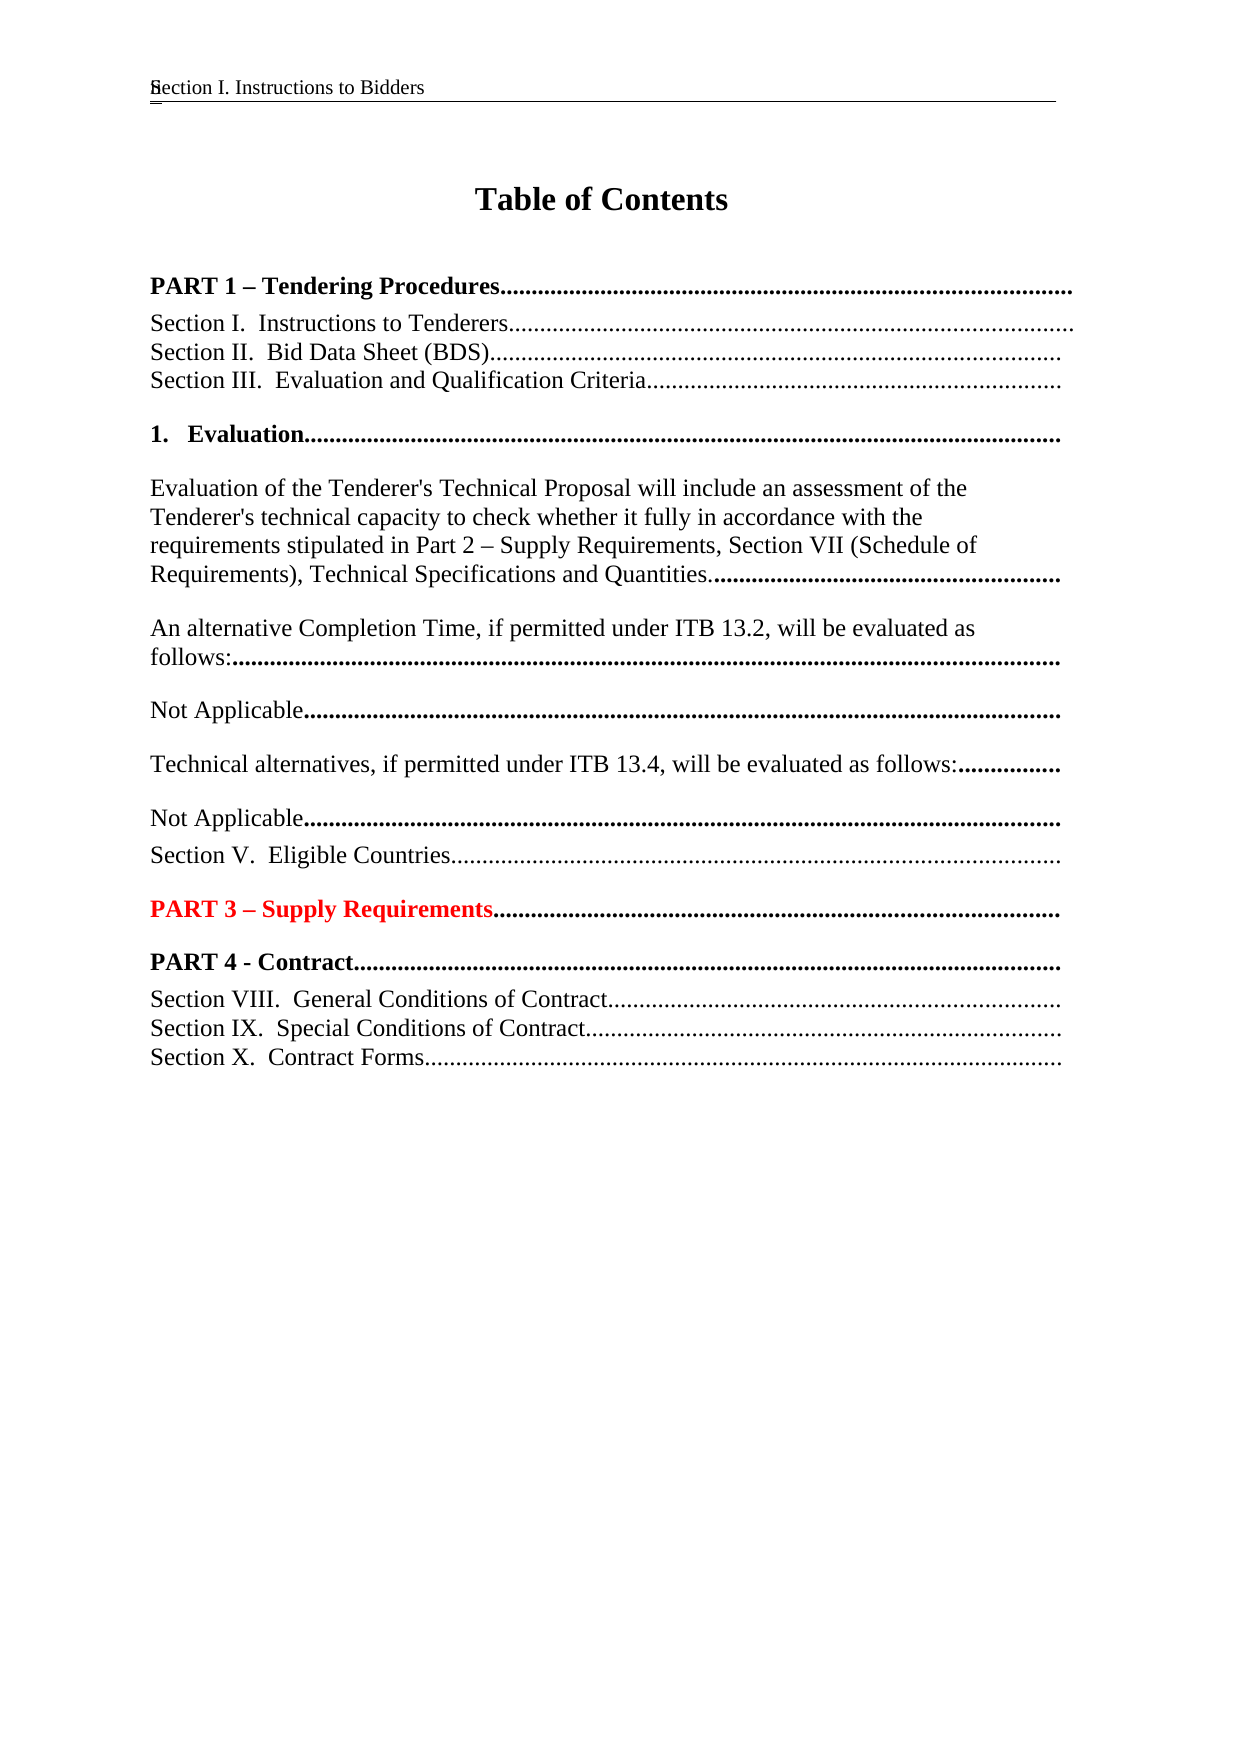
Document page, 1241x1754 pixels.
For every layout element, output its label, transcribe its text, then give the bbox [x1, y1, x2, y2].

text Not Applicable 28 [150, 803, 1053, 832]
text PART 1 – Tendering Procedures 1 [150, 271, 1053, 299]
text Section III. Evaluation and Qualification Criteria 27 [150, 365, 1053, 394]
text PART 3 – Supply Requirements 51 [150, 894, 1053, 922]
text Section V. Eligible Countries 50 [150, 840, 1053, 869]
text Section IX. Special Conditions of Contract 71 [150, 1013, 1053, 1042]
text Section X. Contract Forms 77 [150, 1042, 1053, 1071]
text 1. Evaluation 28 [150, 419, 1053, 448]
text Table of Contents [150, 179, 1053, 217]
text Technical alternatives, if permitted under ITB 13.4, will be evaluated as follows: 28 [150, 749, 1053, 778]
text Not Applicable 28 [150, 695, 1053, 724]
text PART 4 - Contract 53 [150, 947, 1053, 976]
text An alternative Completion Time, if permitted under ITB 13.2, will be evaluated as follows: 28 [150, 613, 1053, 670]
text Section VIII. General Conditions of Contract 55 [150, 984, 1053, 1013]
text Section II. Bid Data Sheet (BDS) 23 [150, 337, 1053, 365]
text Evaluation of the Tenderer's Technical Proposal will include an assessment of the Tenderer's technical capacity to check whether it fully in accordance with the requirements stipulated in Part 2 – Supply Requirements, Section VII (Schedule of Requirements), Technical Specifications and Quantities. 28 [150, 473, 1053, 588]
text Section I. Instructions to Tenderers 3 [150, 308, 1053, 337]
